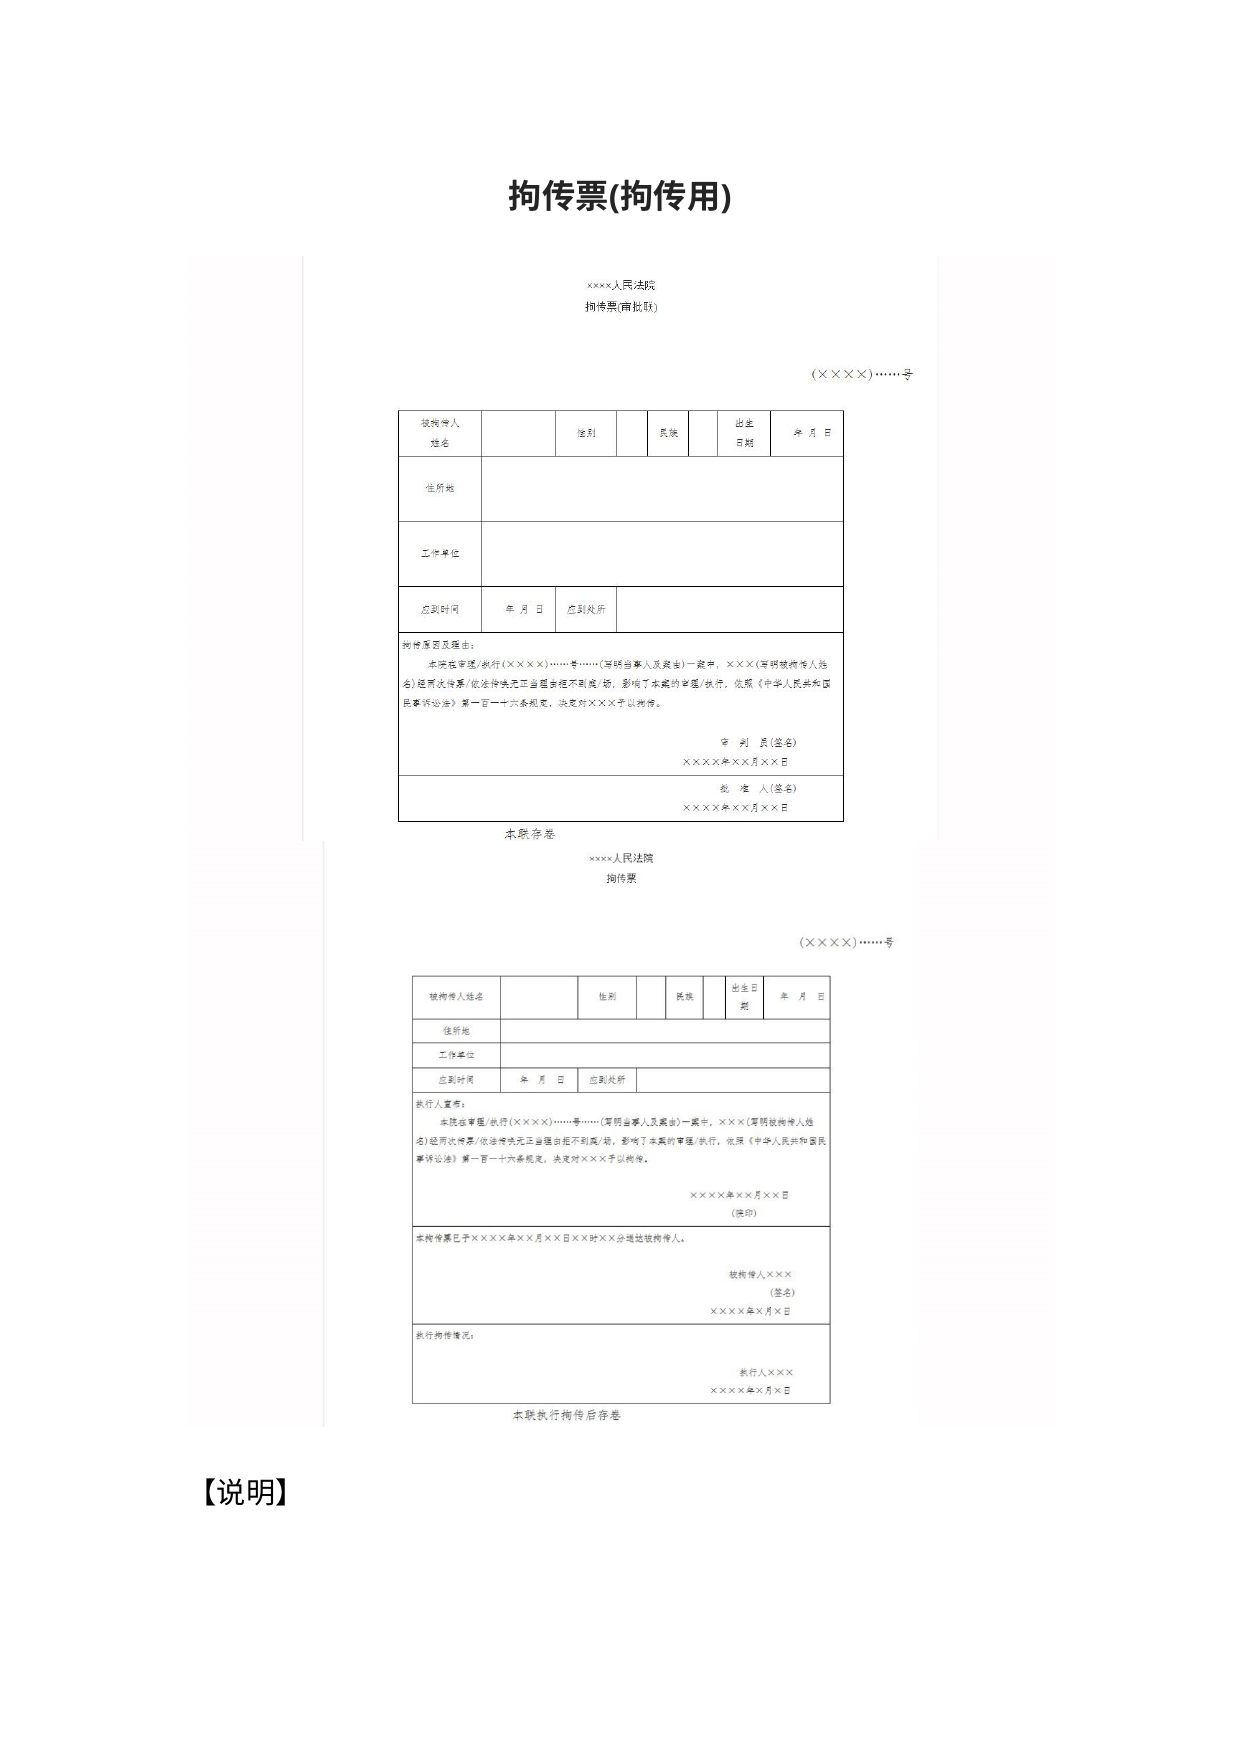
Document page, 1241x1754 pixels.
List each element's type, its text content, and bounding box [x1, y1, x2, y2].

picture [187, 256, 1053, 1427]
text 【说明】 [187, 1427, 1053, 1524]
text 拘传票(拘传用) [187, 162, 1053, 227]
